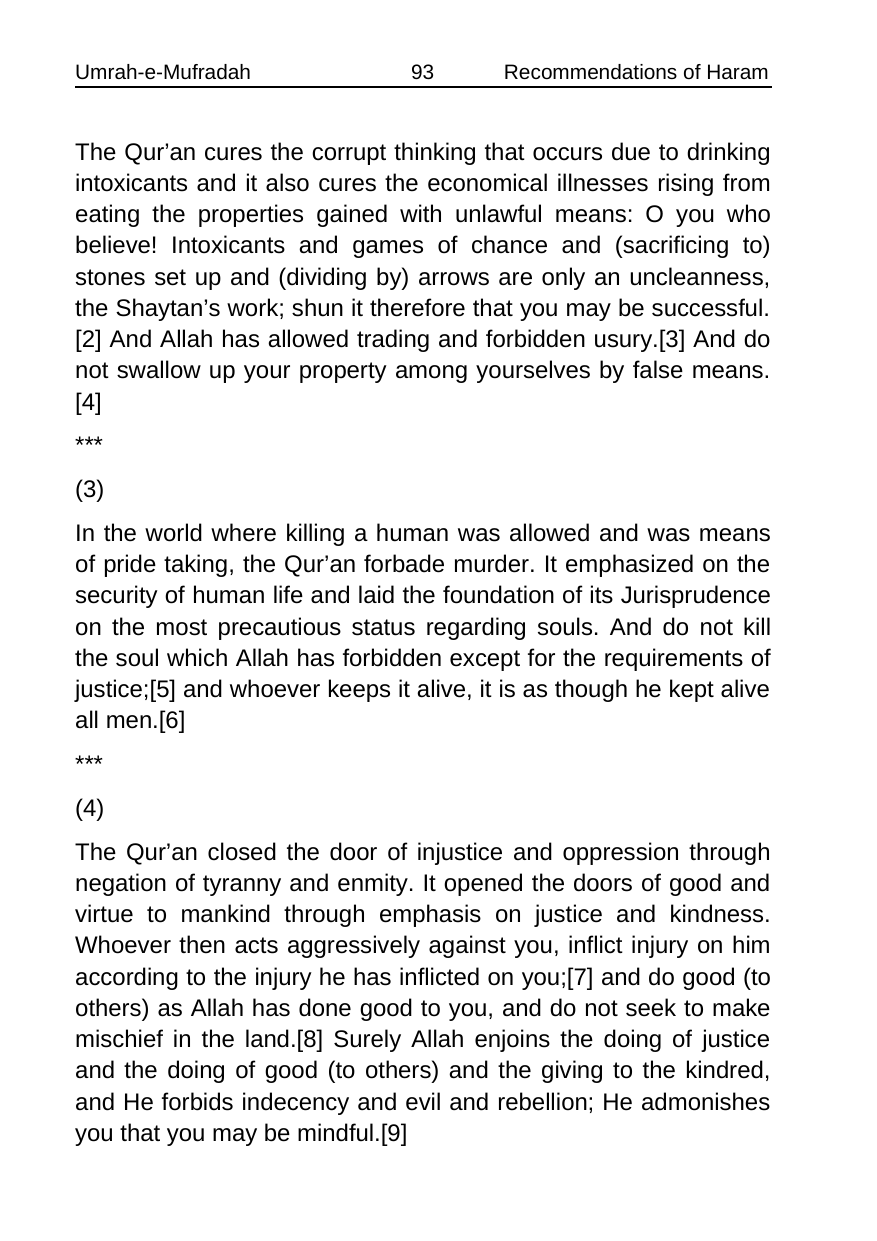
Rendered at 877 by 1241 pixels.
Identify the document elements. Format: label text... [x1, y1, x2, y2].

text In the world where killing a human was allowed and was means of pride taking, the Qur’an forbade murder. It emphasized on the security of human life and laid the foundation of its Jurisprudence on the most precautious status regarding souls. And do not kill the soul which Allah has forbidden except for the requirements of justice;[5] and whoever keeps it alive, it is as though he kept alive all men.[6] [75, 516, 772, 735]
text *** [75, 429, 772, 460]
text The Qur’an cures the corrupt thinking that occurs due to drinking intoxicants and it also cures the economical illnesses rising from eating the properties gained with unlawful means: O you who believe! Intoxicants and games of chance and (sacrificing to) stones set up and (dividing by) arrows are only an uncleanness, the Shaytan’s work; shun it therefore that you may be successful.[2] And Allah has allowed trading and forbidden usury.[3] And do not swallow up your property among yourselves by false means.[4] [75, 135, 772, 416]
text (3) [75, 472, 772, 504]
text The Qur’an closed the door of injustice and oppression through negation of tyranny and enmity. It opened the doors of good and virtue to mankind through emphasis on justice and kindness. Whoever then acts aggressively against you, inflict injury on him according to the injury he has inflicted on you;[7] and do good (to others) as Allah has done good to you, and do not seek to make mischief in the land.[8] Surely Allah enjoins the doing of justice and the doing of good (to others) and the giving to the kindred, and He forbids indecency and evil and rebellion; He admonishes you that you may be mindful.[9] [75, 835, 772, 1147]
text *** [75, 747, 772, 779]
text (4) [75, 791, 772, 822]
